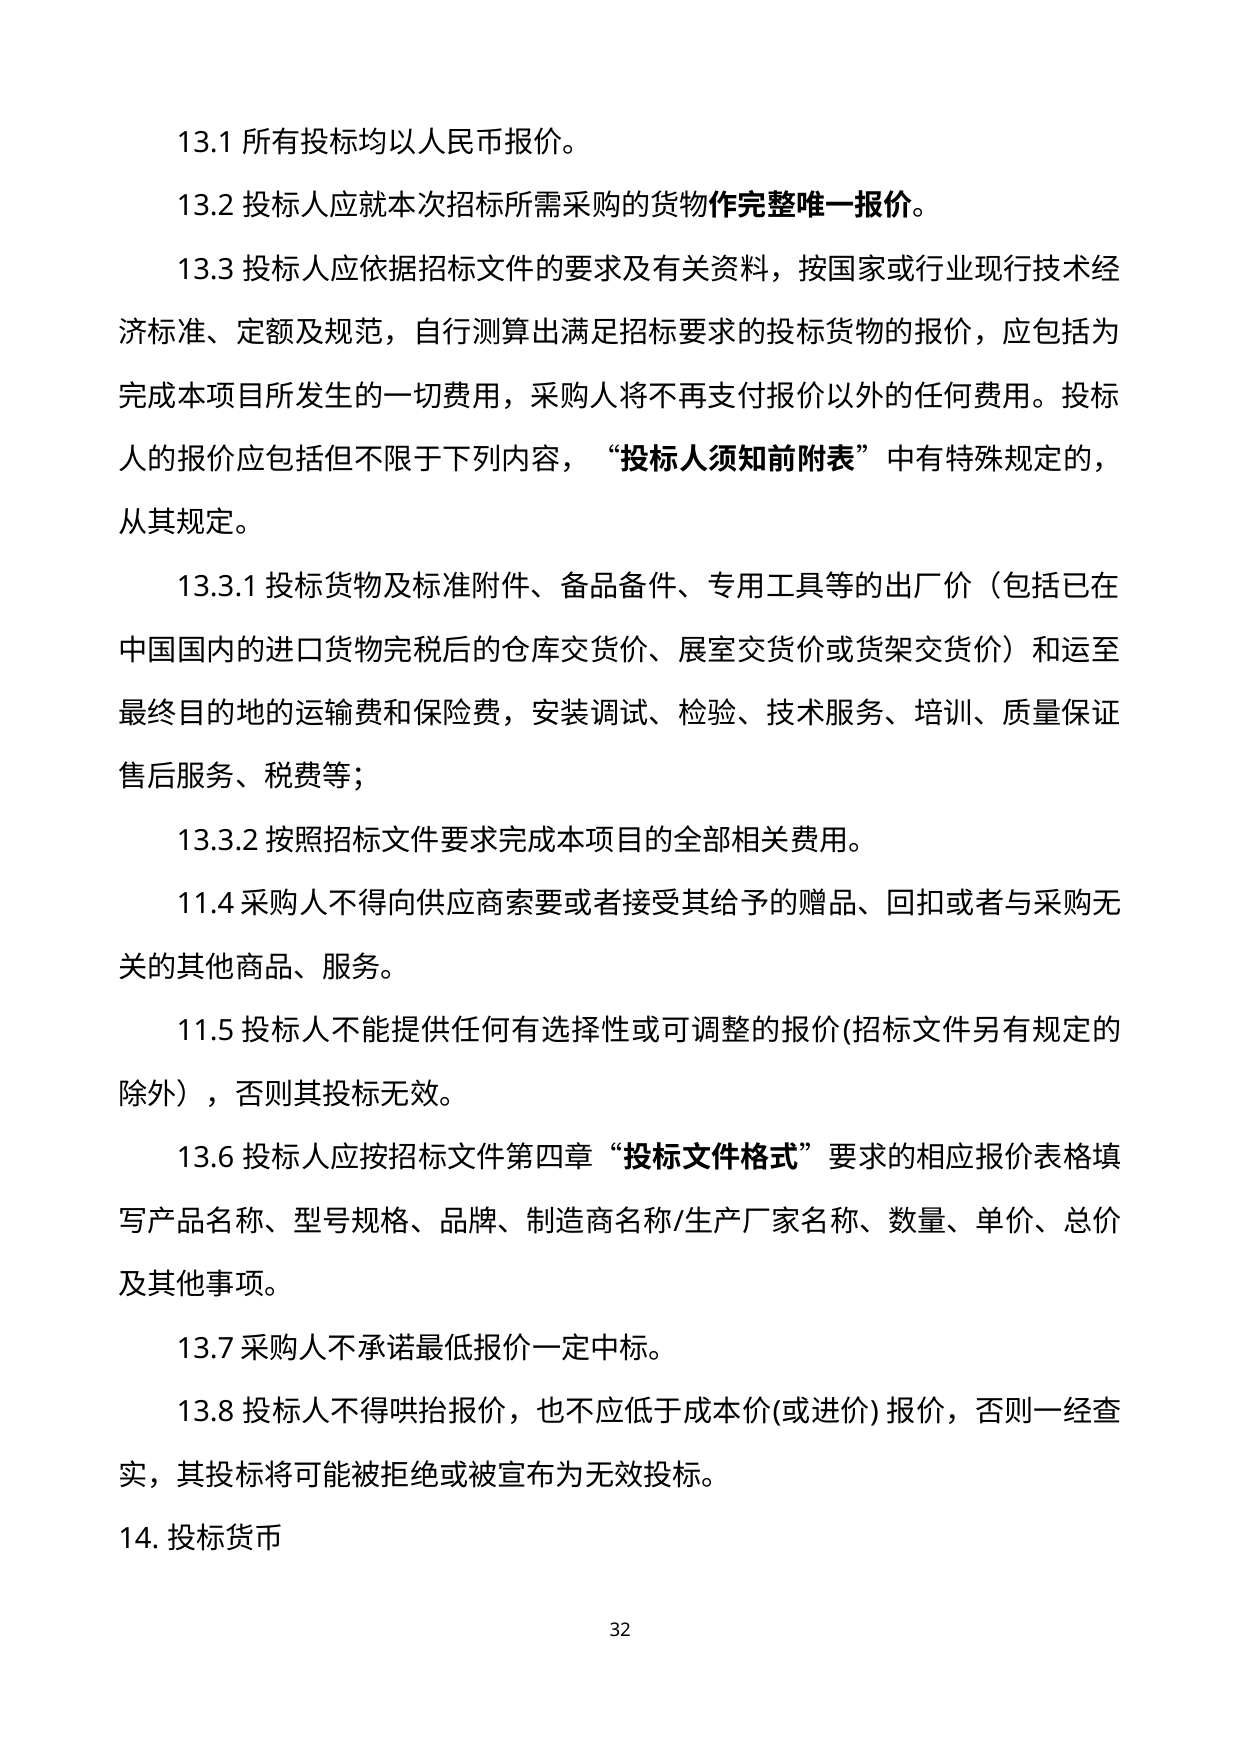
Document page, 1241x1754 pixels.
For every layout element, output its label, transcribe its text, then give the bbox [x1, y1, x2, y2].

text 13.1 所有投标均以人民币报价。 [118, 118, 1122, 161]
text 11.5投标人不能提供任何有选择性或可调整的报价(招标文件另有规定的除外），否则其投标无效。 [118, 1007, 1122, 1113]
text 13.3.1投标货物及标准附件、备品备件、专用工具等的出厂价（包括已在中国国内的进口货物完税后的仓库交货价、展室交货价或货架交货价）和运至最终目的地的运输费和保险费，安装调试、检验、技术服务、培训、质量保证、售后服务、税费等； [118, 562, 1122, 795]
text 13.8 投标人不得哄抬报价，也不应低于成本价(或进价) 报价，否则一经查实，其投标将可能被拒绝或被宣布为无效投标。 [118, 1388, 1122, 1494]
text 13.2 投标人应就本次招标所需采购的货物作完整唯一报价。 [118, 182, 1122, 224]
text 14. 投标货币 [118, 1515, 1122, 1557]
text 11.4采购人不得向供应商索要或者接受其给予的赠品、回扣或者与采购无关的其他商品、服务。 [118, 880, 1122, 986]
text 13.3 投标人应依据招标文件的要求及有关资料，按国家或行业现行技术经济标准、定额及规范，自行测算出满足招标要求的投标货物的报价，应包括为完成本项目所发生的一切费用，采购人将不再支付报价以外的任何费用。投标人的报价应包括但不限于下列内容，“投标人须知前附表”中有特殊规定的，从其规定。 [118, 245, 1122, 541]
text 13.6 投标人应按招标文件第四章“投标文件格式”要求的相应报价表格填写产品名称、型号规格、品牌、制造商名称/生产厂家名称、数量、单价、总价及其他事项。 [118, 1134, 1122, 1303]
text 13.3.2按照招标文件要求完成本项目的全部相关费用。 [118, 816, 1122, 859]
text 13.7采购人不承诺最低报价一定中标。 [118, 1324, 1122, 1367]
